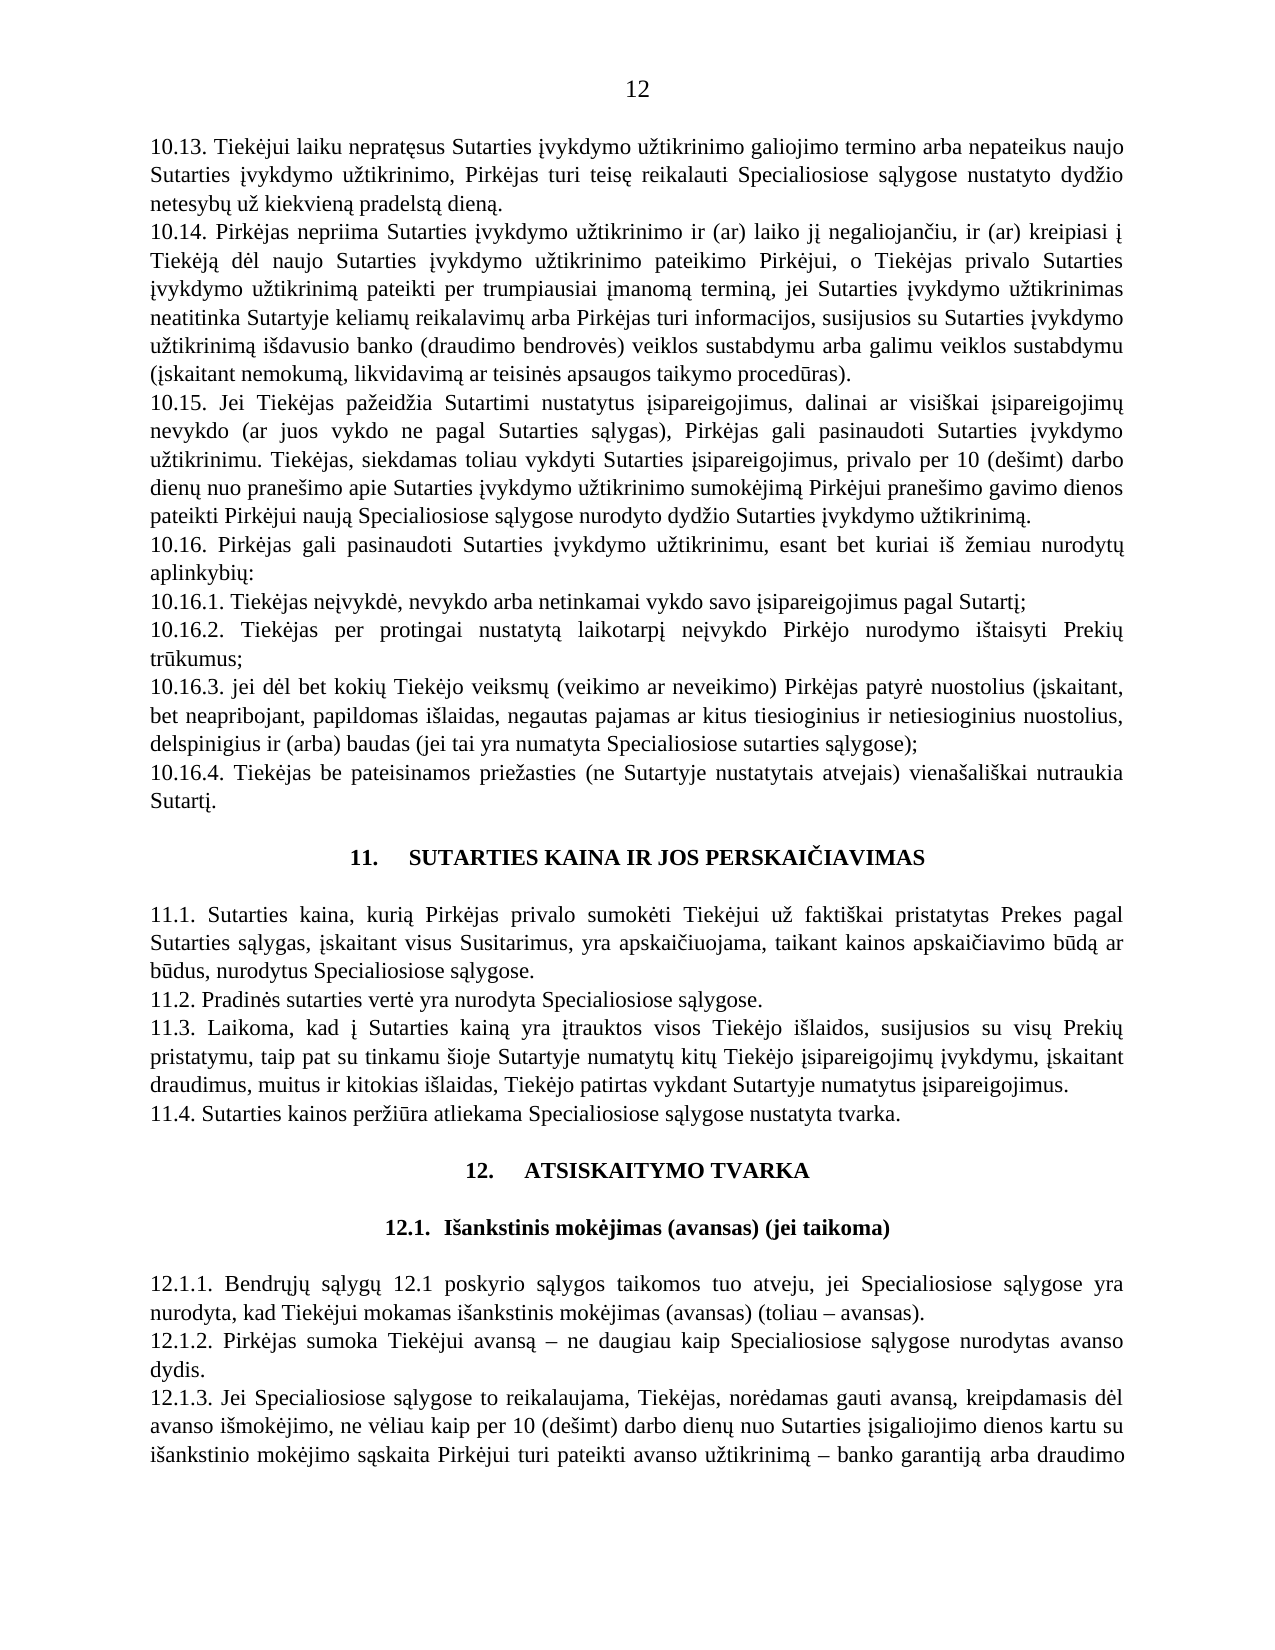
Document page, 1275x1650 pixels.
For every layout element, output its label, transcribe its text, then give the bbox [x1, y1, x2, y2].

text 10.16.3. jei dėl bet kokių Tiekėjo veiksmų (veikimo ar neveikimo) Pirkėjas patyrė nuostolius (įskaitant, bet neapribojant, papildomas išlaidas, negautas pajamas ar kitus tiesioginius ir netiesioginius nuostolius, delspinigius ir (arba) baudas (jei tai yra numatyta Specialiosiose sutarties sąlygose); [150, 673, 1125, 756]
text 11.1. Sutarties kaina, kurią Pirkėjas privalo sumokėti Tiekėjui už faktiškai pristatytas Prekes pagal Sutarties sąlygas, įskaitant visus Susitarimus, yra apskaičiuojama, taikant kainos apskaičiavimo būdą ar būdus, nurodytus Specialiosiose sąlygose. [150, 901, 1125, 984]
text 12.1.2. Pirkėjas sumoka Tiekėjui avansą – ne daugiau kaip Specialiosiose sąlygose nurodytas avanso dydis. [150, 1327, 1125, 1382]
text 10.15. Jei Tiekėjas pažeidžia Sutartimi nustatytus įsipareigojimus, dalinai ar visiškai įsipareigojimų nevykdo (ar juos vykdo ne pagal Sutarties sąlygas), Pirkėjas gali pasinaudoti Sutarties įvykdymo užtikrinimu. Tiekėjas, siekdamas toliau vykdyti Sutarties įsipareigojimus, privalo per 10 (dešimt) darbo dienų nuo pranešimo apie Sutarties įvykdymo užtikrinimo sumokėjimą Pirkėjui pranešimo gavimo dienos pateikti Pirkėjui naują Specialiosiose sąlygose nurodyto dydžio Sutarties įvykdymo užtikrinimą. [150, 389, 1125, 529]
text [150, 1384, 1125, 1467]
text 11. SUTARTIES KAINA IR JOS PERSKAIČIAVIMAS [150, 844, 1125, 870]
text 10.16.1. Tiekėjas neįvykdė, nevykdo arba netinkamai vykdo savo įsipareigojimus pagal Sutartį; [150, 588, 1125, 614]
text 12.1. Išankstinis mokėjimas (avansas) (jei taikoma) [150, 1213, 1125, 1240]
text 11.2. Pradinės sutarties vertė yra nurodyta Specialiosiose sąlygose. [150, 986, 1125, 1012]
text 10.13. Tiekėjui laiku nepratęsus Sutarties įvykdymo užtikrinimo galiojimo termino arba nepateikus naujo Sutarties įvykdymo užtikrinimo, Pirkėjas turi teisę reikalauti Specialiosiose sąlygose nustatyto dydžio netesybų už kiekvieną pradelstą dieną. [150, 133, 1125, 216]
text 11.4. Sutarties kainos peržiūra atliekama Specialiosiose sąlygose nustatyta tvarka. [150, 1100, 1125, 1126]
text 10.16.4. Tiekėjas be pateisinamos priežasties (ne Sutartyje nustatytais atvejais) vienašališkai nutraukia Sutartį. [150, 758, 1125, 813]
text 12.1.1. Bendrųjų sąlygų 12.1 poskyrio sąlygos taikomos tuo atveju, jei Specialiosiose sąlygose yra nurodyta, kad Tiekėjui mokamas išankstinis mokėjimas (avansas) (toliau – avansas). [150, 1270, 1125, 1325]
text 10.14. Pirkėjas nepriima Sutarties įvykdymo užtikrinimo ir (ar) laiko jį negaliojančiu, ir (ar) kreipiasi į Tiekėją dėl naujo Sutarties įvykdymo užtikrinimo pateikimo Pirkėjui, o Tiekėjas privalo Sutarties įvykdymo užtikrinimą pateikti per trumpiausiai įmanomą terminą, jei Sutarties įvykdymo užtikrinimas neatitinka Sutartyje keliamų reikalavimų arba Pirkėjas turi informacijos, susijusios su Sutarties įvykdymo užtikrinimą išdavusio banko (draudimo bendrovės) veiklos sustabdymu arba galimu veiklos sustabdymu (įskaitant nemokumą, likvidavimą ar teisinės apsaugos taikymo procedūras). [150, 218, 1125, 387]
text 10.16.2. Tiekėjas per protingai nustatytą laikotarpį neįvykdo Pirkėjo nurodymo ištaisyti Prekių trūkumus; [150, 616, 1125, 671]
text 11.3. Laikoma, kad į Sutarties kainą yra įtrauktos visos Tiekėjo išlaidos, susijusios su visų Prekių pristatymu, taip pat su tinkamu šioje Sutartyje numatytų kitų Tiekėjo įsipareigojimų įvykdymu, įskaitant draudimus, muitus ir kitokias išlaidas, Tiekėjo patirtas vykdant Sutartyje numatytus įsipareigojimus. [150, 1014, 1125, 1098]
text 10.16. Pirkėjas gali pasinaudoti Sutarties įvykdymo užtikrinimu, esant bet kuriai iš žemiau nurodytų aplinkybių: [150, 531, 1125, 586]
text 12. ATSISKAITYMO TVARKA [150, 1157, 1125, 1183]
